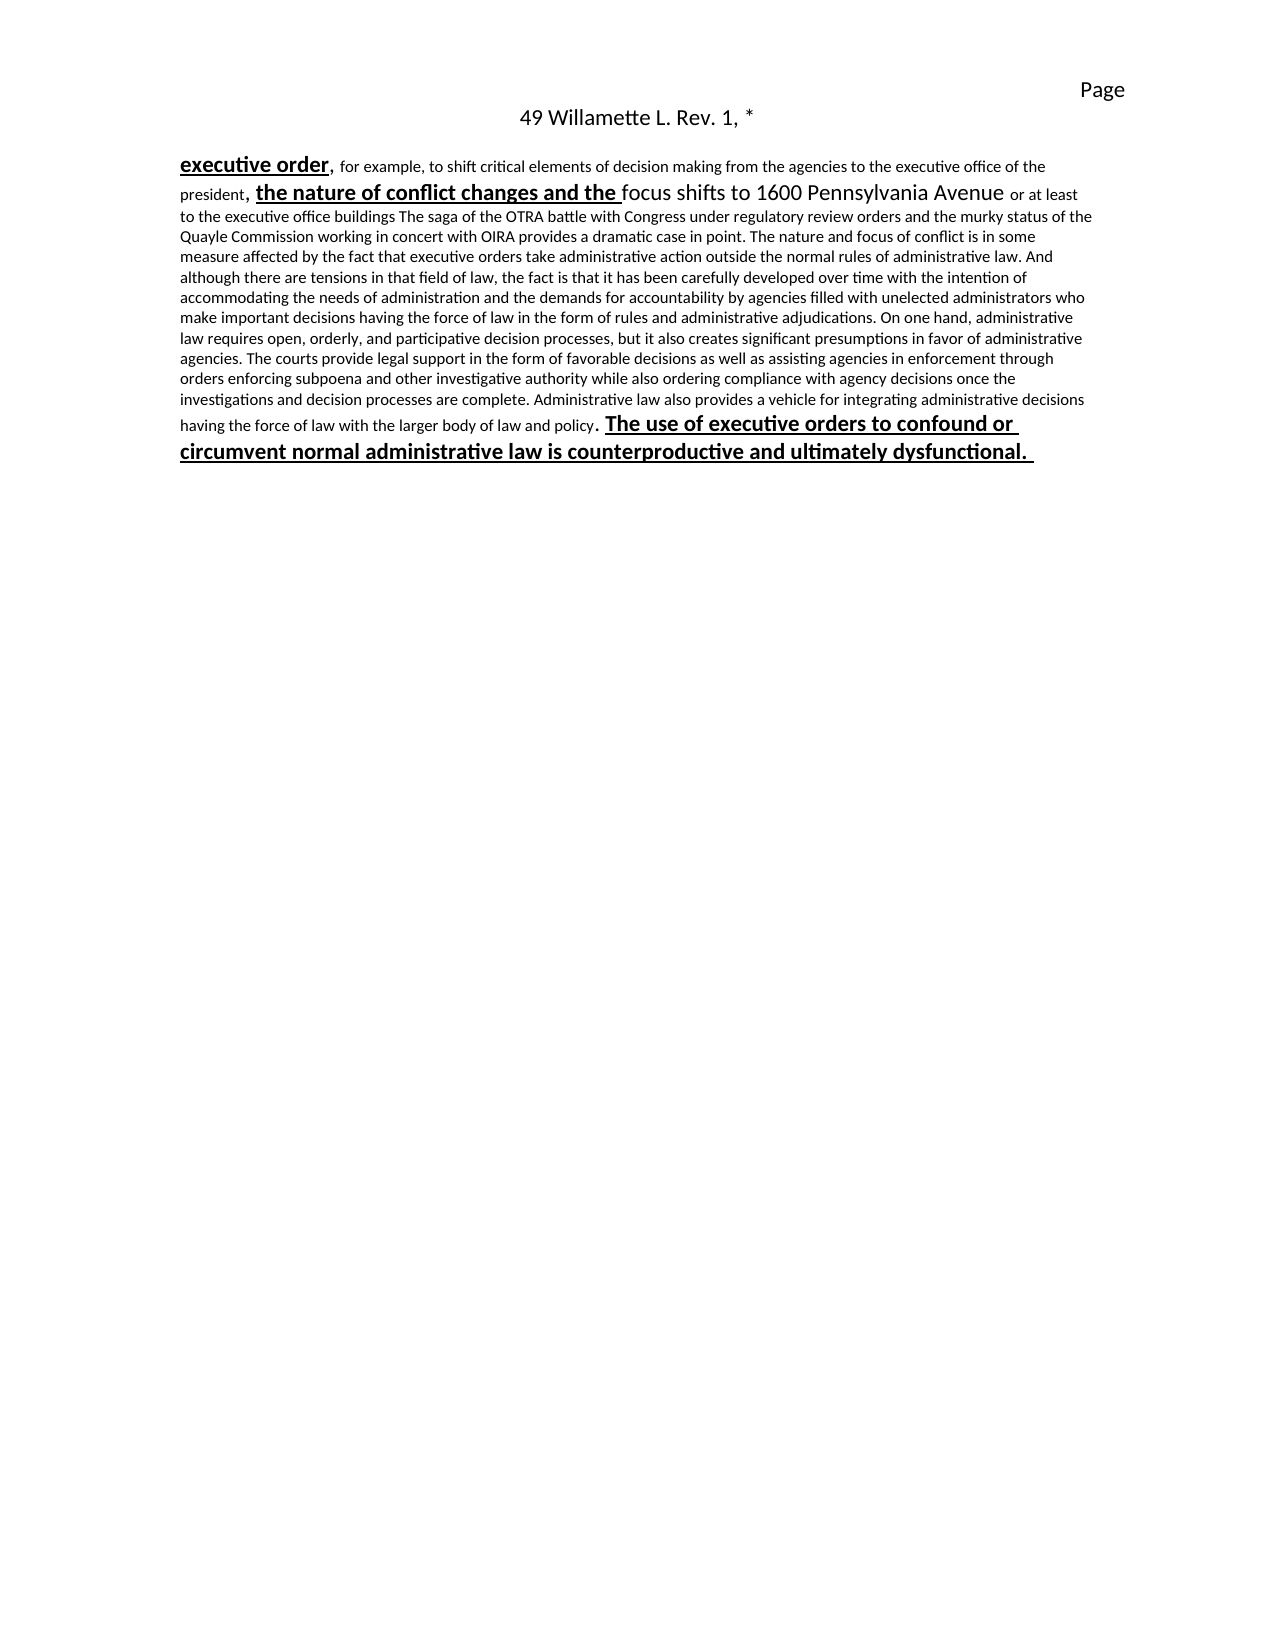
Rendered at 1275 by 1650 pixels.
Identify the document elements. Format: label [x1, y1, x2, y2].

text [180, 150, 1095, 465]
